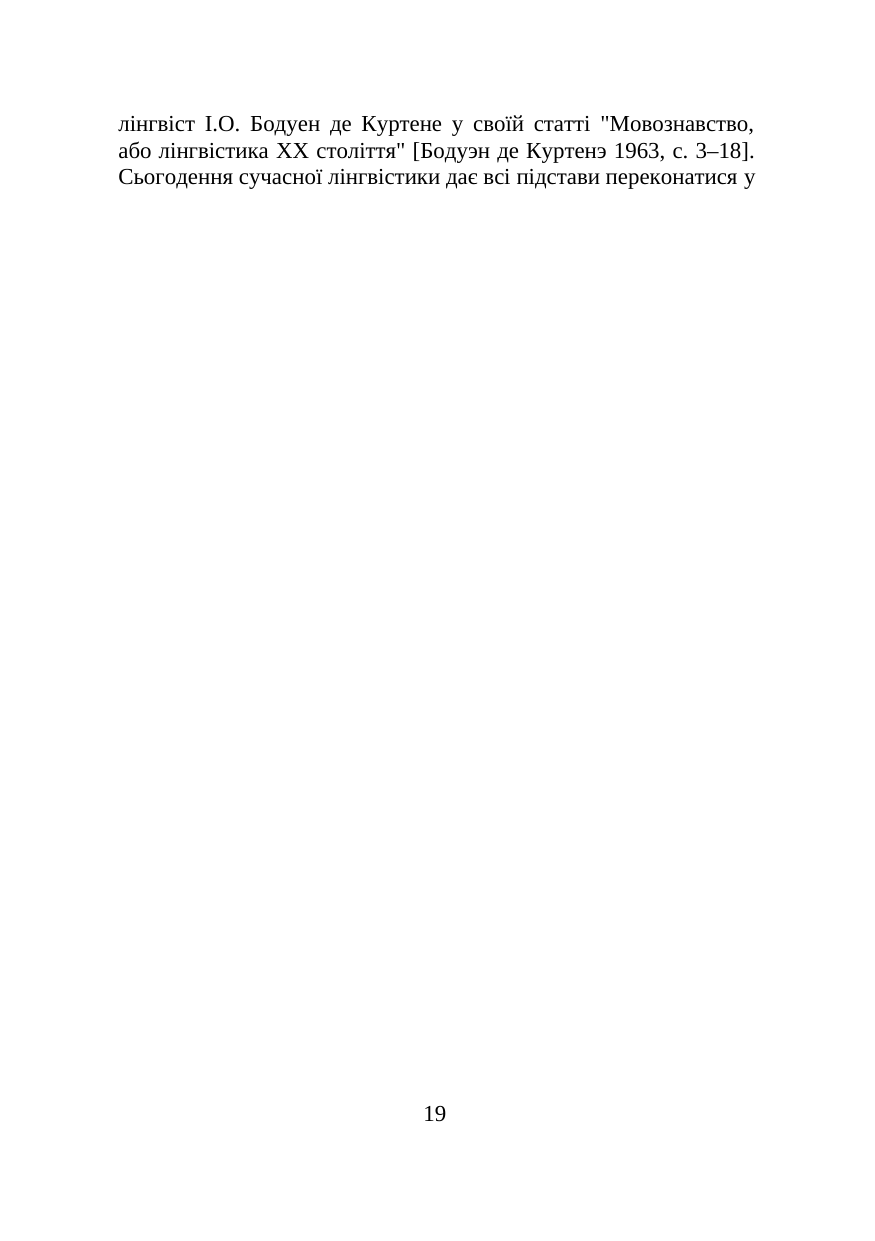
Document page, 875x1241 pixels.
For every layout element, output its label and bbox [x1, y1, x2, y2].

text [118, 110, 755, 189]
